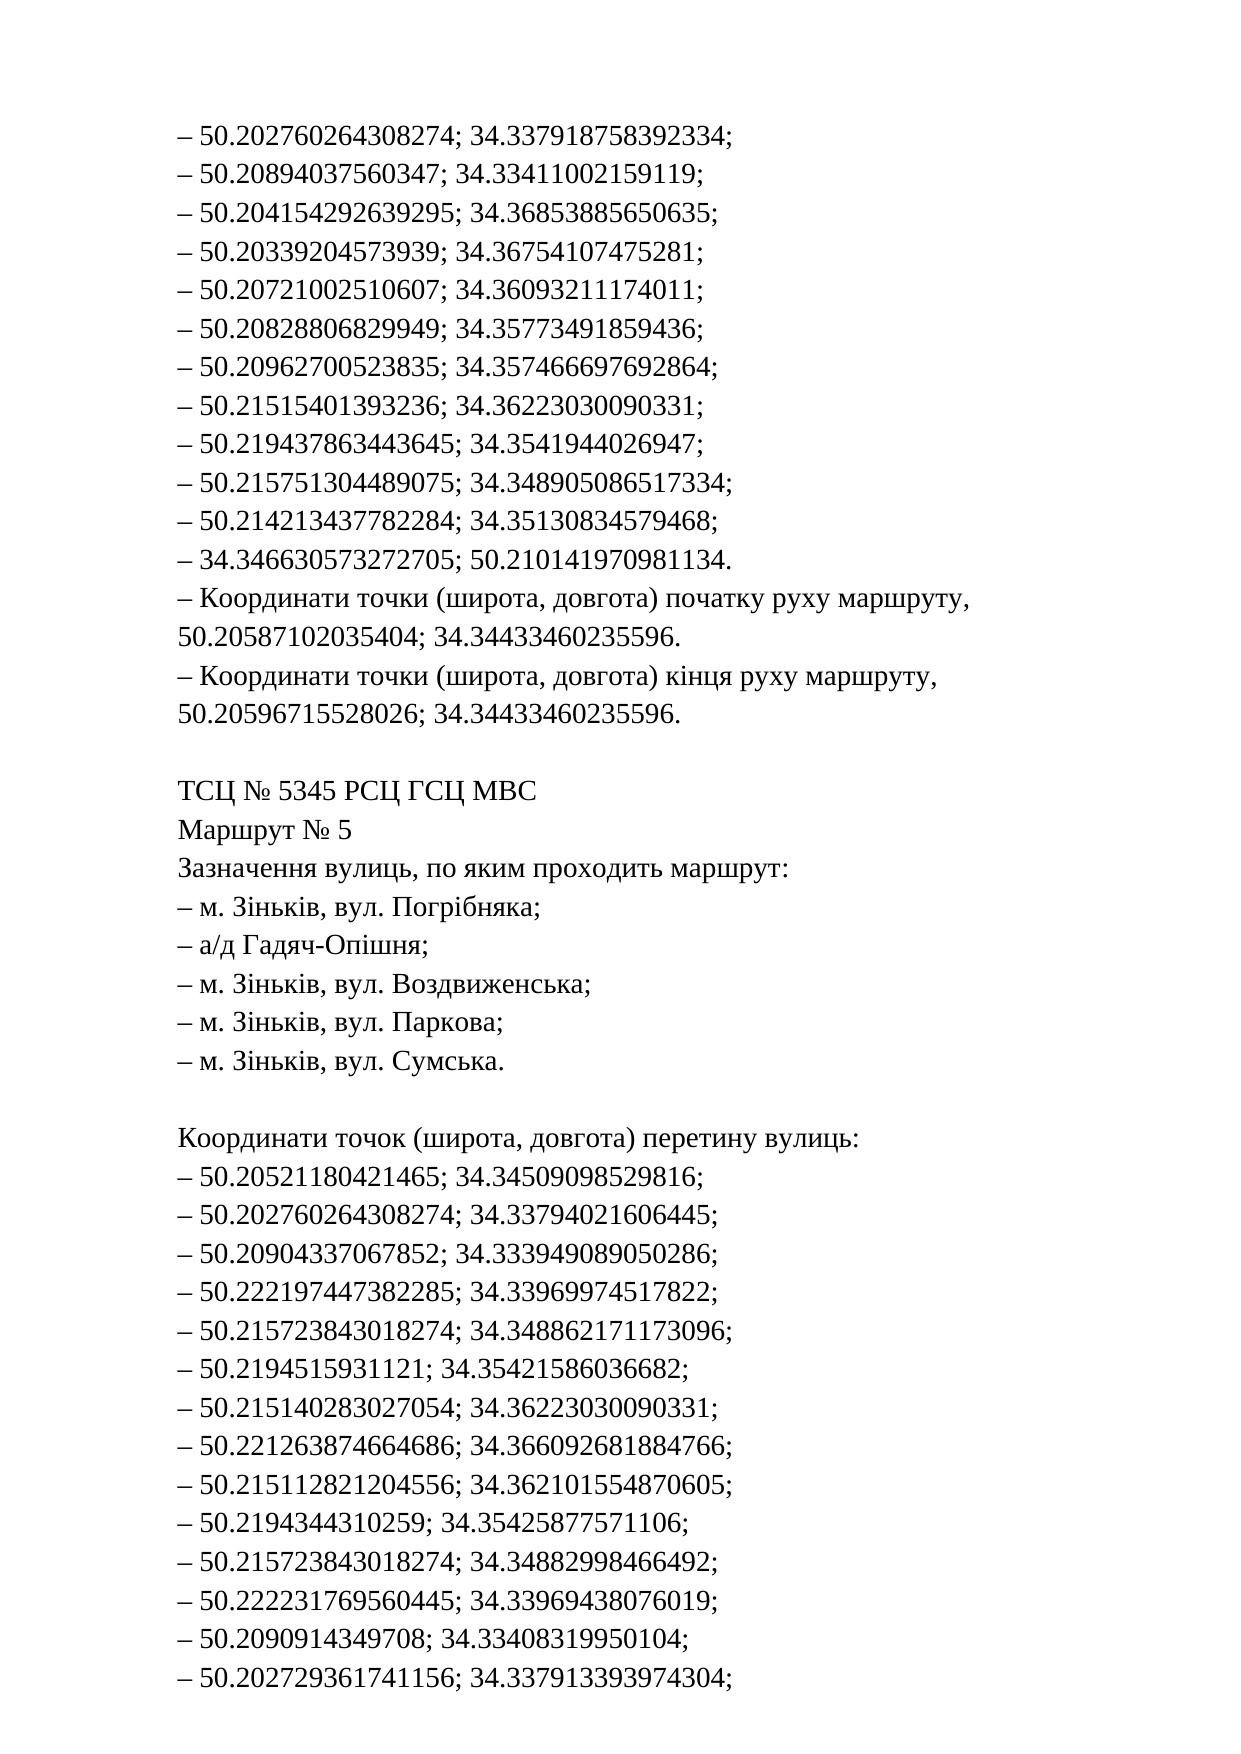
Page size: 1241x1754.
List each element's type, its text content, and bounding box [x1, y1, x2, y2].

text – Координати точки (широта, довгота) кінця руху маршруту, [177, 658, 1181, 691]
text – 50.21515401393236; 34.36223030090331; [177, 388, 1181, 421]
text – м. Зіньків, вул. Воздвиженська; [177, 966, 1181, 999]
text – м. Зіньків, вул. Погрібняка; [177, 889, 1181, 922]
text – 50.222197447382285; 34.33969974517822; [177, 1274, 1181, 1308]
text – а/д Гадяч-Опішня; [177, 927, 1181, 961]
text – 50.215140283027054; 34.36223030090331; [177, 1390, 1181, 1423]
text – 50.20828806829949; 34.35773491859436; [177, 311, 1181, 344]
text – 50.2194515931121; 34.35421586036682; [177, 1351, 1181, 1385]
text – 50.204154292639295; 34.36853885650635; [177, 195, 1181, 229]
text Маршрут № 5 [177, 812, 1181, 845]
text – 50.221263874664686; 34.366092681884766; [177, 1428, 1181, 1462]
text – 50.2194344310259; 34.35425877571106; [177, 1506, 1181, 1539]
text – 50.2090914349708; 34.33408319950104; [177, 1621, 1181, 1655]
text – 50.215723843018274; 34.34882998466492; [177, 1544, 1181, 1578]
text – 50.20339204573939; 34.36754107475281; [177, 234, 1181, 267]
text – 50.20962700523835; 34.357466697692864; [177, 349, 1181, 383]
text ТСЦ № 5345 РСЦ ГСЦ МВС [177, 773, 1181, 807]
text – 50.202729361741156; 34.337913393974304; [177, 1660, 1181, 1693]
text – м. Зіньків, вул. Сумська. [177, 1043, 1181, 1077]
text – 50.214213437782284; 34.35130834579468; [177, 503, 1181, 537]
text 50.20596715528026; 34.34433460235596. [177, 696, 1181, 730]
text Зазначення вулиць, по яким проходить маршрут: [177, 850, 1181, 884]
text – 50.20904337067852; 34.333949089050286; [177, 1236, 1181, 1269]
text – 50.215723843018274; 34.348862171173096; [177, 1313, 1181, 1346]
text – 50.219437863443645; 34.3541944026947; [177, 426, 1181, 460]
text – 50.20894037560347; 34.33411002159119; [177, 157, 1181, 190]
text – 50.222231769560445; 34.33969438076019; [177, 1583, 1181, 1616]
text – 34.346630573272705; 50.210141970981134. [177, 542, 1181, 576]
text – 50.20721002510607; 34.36093211174011; [177, 272, 1181, 306]
text – 50.20521180421465; 34.34509098529816; [177, 1159, 1181, 1192]
text – 50.202760264308274; 34.337918758392334; [177, 118, 1181, 152]
text – 50.215112821204556; 34.362101554870605; [177, 1467, 1181, 1501]
text – Координати точки (широта, довгота) початку руху маршруту, 50.20587102035404; 34.34433460235596. [177, 581, 1181, 653]
text – 50.215751304489075; 34.348905086517334; [177, 465, 1181, 498]
text – 50.202760264308274; 34.33794021606445; [177, 1197, 1181, 1231]
text Координати точок (широта, довгота) перетину вулиць: [177, 1120, 1181, 1154]
text – м. Зіньків, вул. Паркова; [177, 1004, 1181, 1038]
